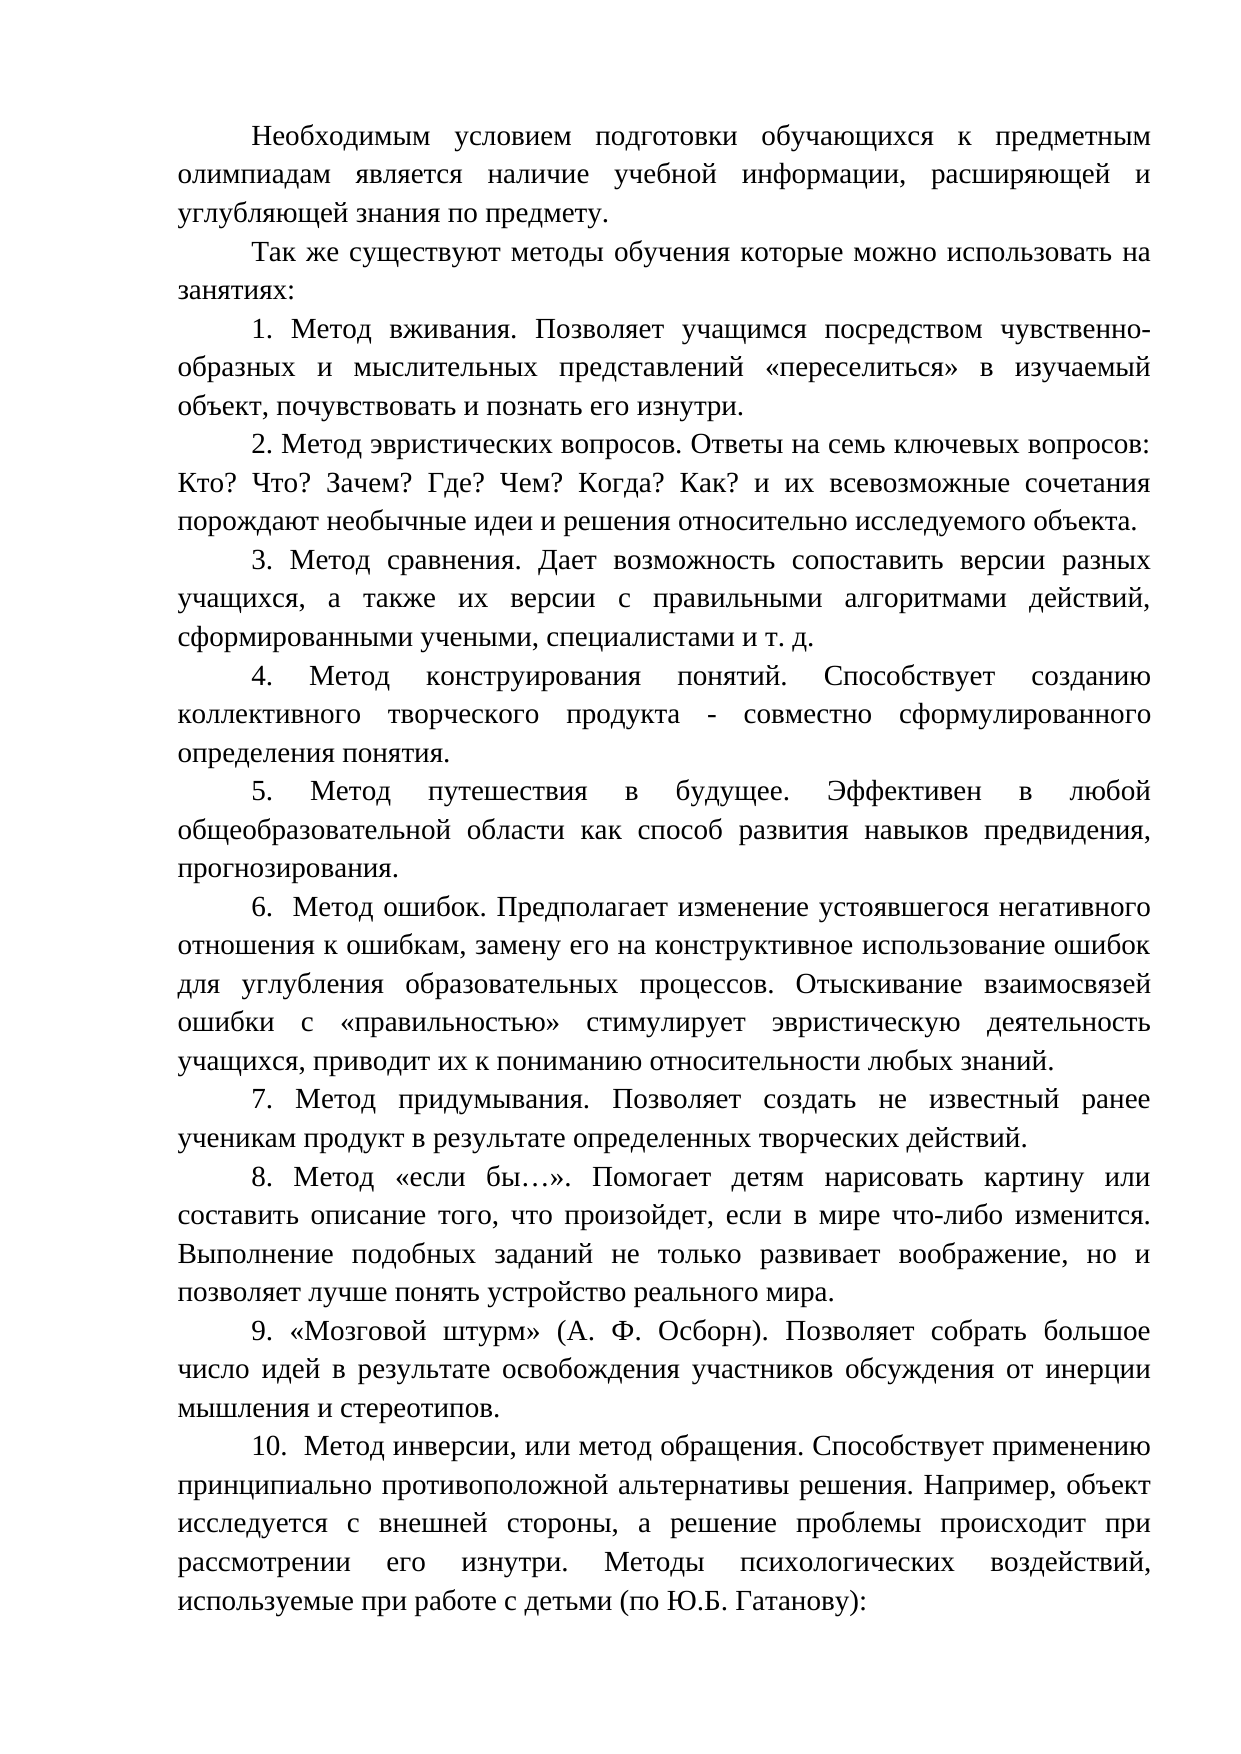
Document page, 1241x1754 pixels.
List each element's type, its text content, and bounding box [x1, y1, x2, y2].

text 8. Метод «если бы…». Помогает детям нарисовать картину или составить описание того, что произойдет, если в мире что-либо изменится. Выполнение подобных заданий не только развивает воображение, но и позволяет лучше понять устройство реального мира. [177, 1159, 1152, 1308]
text 2. Метод эвристических вопросов. Ответы на семь ключевых вопросов: Кто? Что? Зачем? Где? Чем? Когда? Как? и их всевозможные сочетания порождают необычные идеи и решения относительно исследуемого объекта. [177, 426, 1152, 537]
text 7. Метод придумывания. Позволяет создать не известный ранее ученикам продукт в результате определенных творческих действий. [177, 1082, 1152, 1154]
text 3. Метод сравнения. Дает возможность сопоставить версии разных учащихся, а также их версии с правильными алгоритмами действий, сформированными учеными, специалистами и т. д. [177, 542, 1152, 653]
text Так же существуют методы обучения которые можно использовать на занятиях: [177, 234, 1152, 306]
text 5. Метод путешествия в будущее. Эффективен в любой общеобразовательной области как способ развития навыков предвидения, прогнозирования. [177, 773, 1152, 884]
text 1. Метод вживания. Позволяет учащимся посредством чувственно- образных и мыслительных представлений «переселиться» в изучаемый объект, почувствовать и познать его изнутри. [177, 311, 1152, 421]
text 6. Метод ошибок. Предполагает изменение устоявшегося негативного отношения к ошибкам, замену его на конструктивное использование ошибок для углубления образовательных процессов. Отыскивание взаимосвязей ошибки с «правильностью» стимулирует эвристическую деятельность учащихся, приводит их к пониманию относительности любых знаний. [177, 889, 1152, 1077]
text 10. Метод инверсии, или метод обращения. Способствует применению принципиально противоположной альтернативы решения. Например, объект исследуется с внешней стороны, а решение проблемы происходит при рассмотрении его изнутри. Методы психологических воздействий, используемые при работе с детьми (по Ю.Б. Гатанову): [177, 1428, 1152, 1616]
text 9. «Мозговой штурм» (А. Ф. Осборн). Позволяет собрать большое число идей в результате освобождения участников обсуждения от инерции мышления и стереотипов. [177, 1313, 1152, 1423]
text Необходимым условием подготовки обучающихся к предметным олимпиадам является наличие учебной информации, расширяющей и углубляющей знания по предмету. [177, 118, 1152, 229]
text 4. Метод конструирования понятий. Способствует созданию коллективного творческого продукта - совместно сформулированного определения понятия. [177, 658, 1152, 768]
